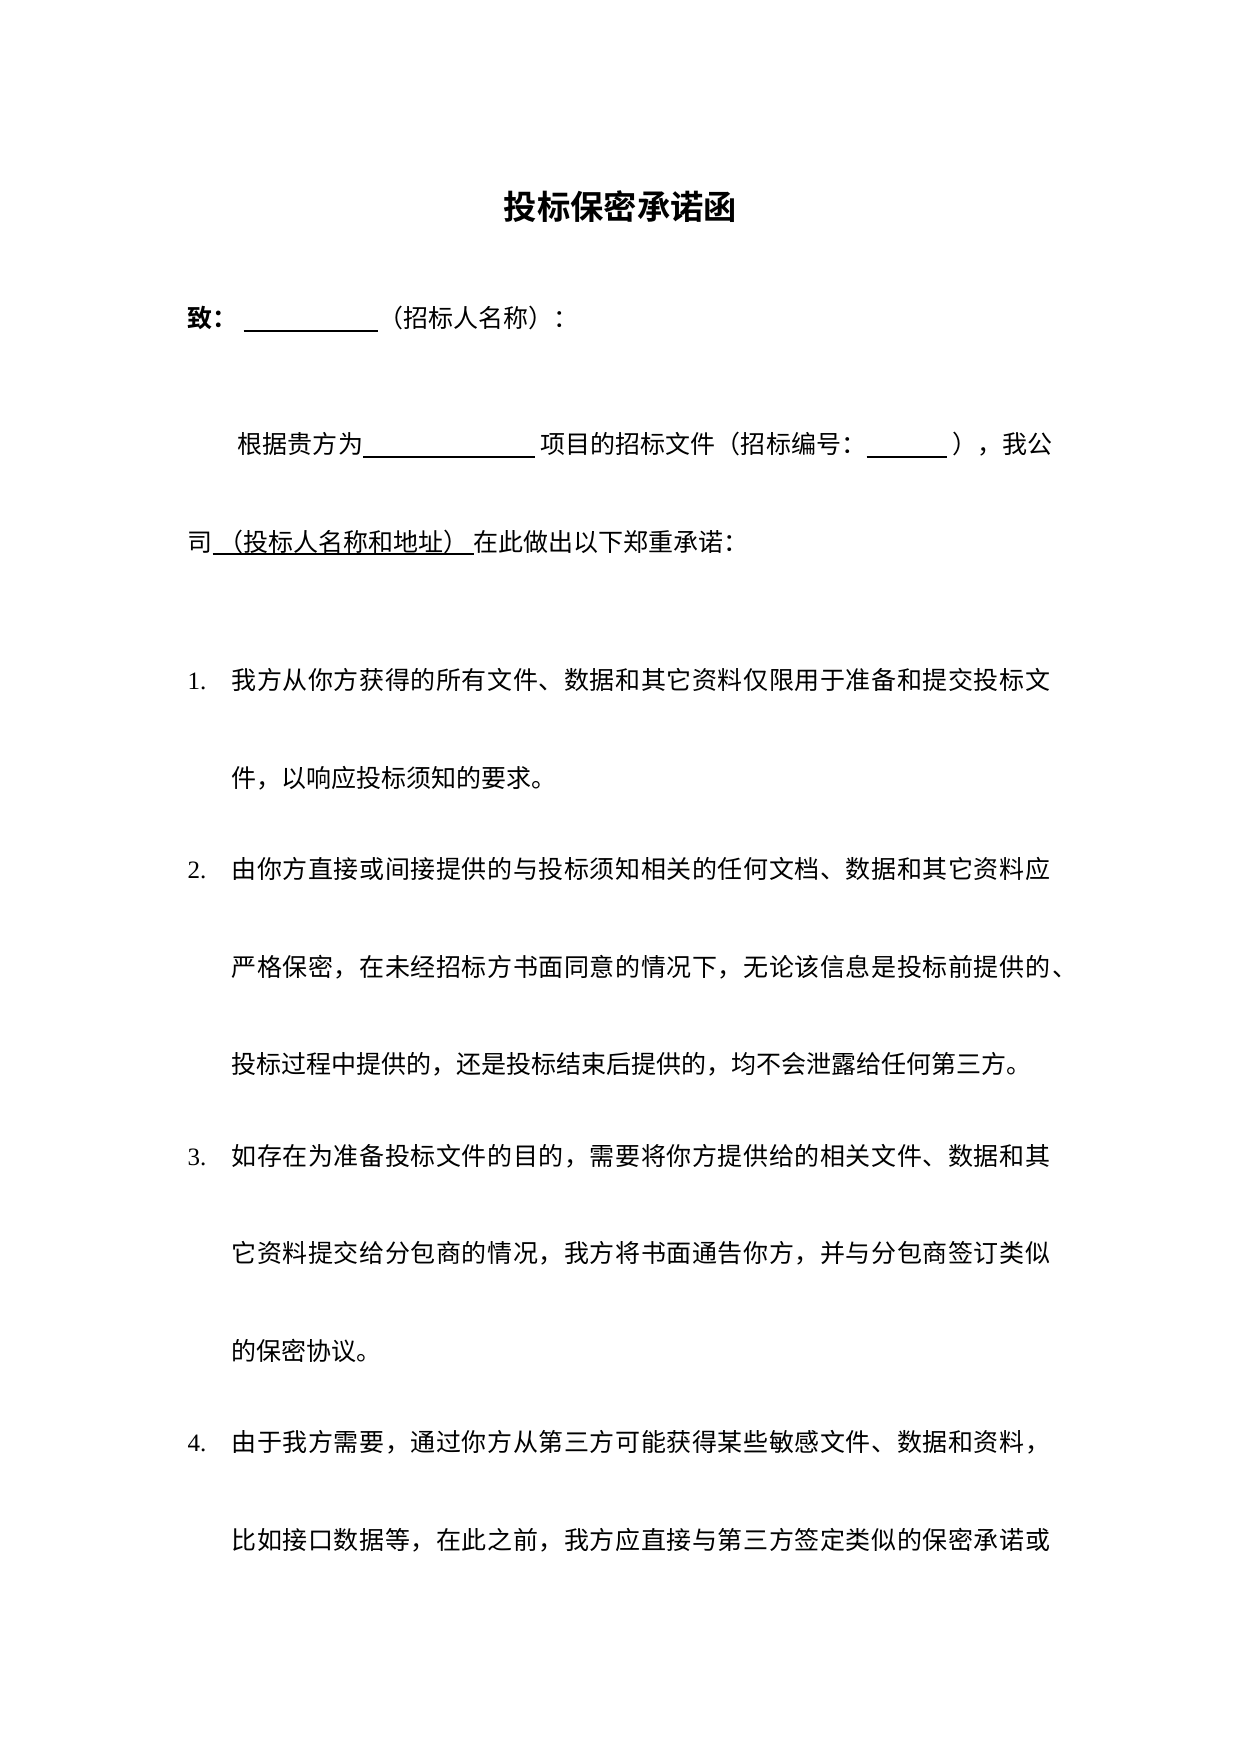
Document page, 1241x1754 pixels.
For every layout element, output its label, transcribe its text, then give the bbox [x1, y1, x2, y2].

text 根据贵方为 项目的招标文件（招标编号： ），我公司 （投标人名称和地址） 在此做出以下郑重承诺： [187, 411, 1053, 573]
list 如存在为准备投标文件的目的，需要将你方提供给的相关文件、数据和其它资料提交给分包商的情况，我方将书面通告你方，并与分包商签订类似的保密协议。 [187, 1122, 1053, 1382]
list 我方从你方获得的所有文件、数据和其它资料仅限用于准备和提交投标文件，以响应投标须知的要求。 [187, 646, 1053, 809]
list 由你方直接或间接提供的与投标须知相关的任何文档、数据和其它资料应严格保密，在未经招标方书面同意的情况下，无论该信息是投标前提供的、投标过程中提供的，还是投标结束后提供的，均不会泄露给任何第三方。 [187, 835, 1053, 1095]
text 投标保密承诺函 [187, 172, 1053, 237]
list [187, 1408, 1053, 1571]
text 致： （招标人名称）： [187, 284, 1053, 349]
